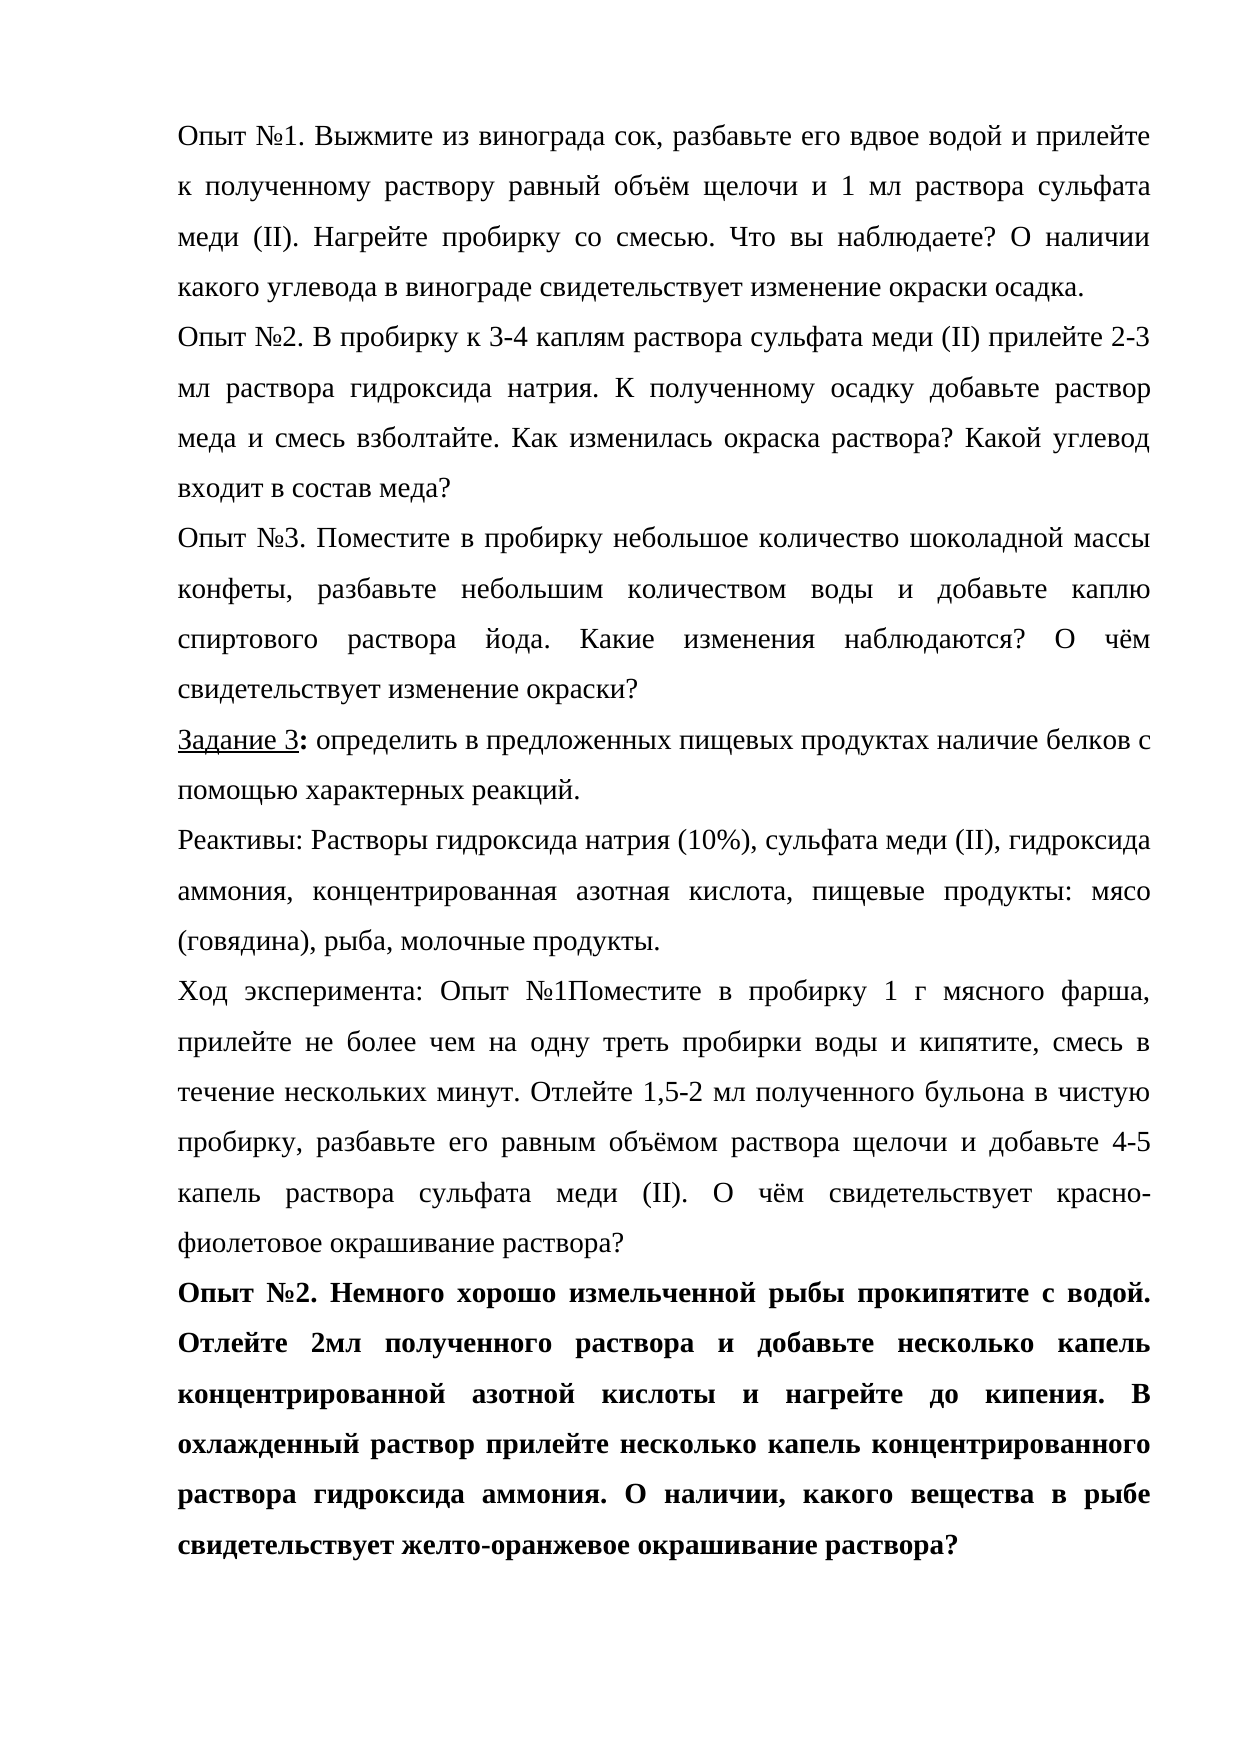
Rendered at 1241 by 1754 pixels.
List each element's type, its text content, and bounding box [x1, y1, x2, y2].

text Опыт №2. Немного хорошо измельченной рыбы прокипятите с водой. Отлейте 2мл полученного раствора и добавьте несколько капель концентрированной азотной кислоты и нагрейте до кипения. В охлажденный раствор прилейте несколько капель концентрированного раствора гидроксида аммония. О наличии, какого вещества в рыбе свидетельствует желто-оранжевое окрашивание раствора? [177, 1275, 1152, 1560]
text Задание 3: определить в предложенных пищевых продуктах наличие белков с помощью характерных реакций. [177, 722, 1152, 806]
text Опыт №2. В пробирку к 3-4 каплям раствора сульфата меди (II) прилейте 2-3 мл раствора гидроксида натрия. К полученному осадку добавьте раствор меда и смесь взболтайте. Как изменилась окраска раствора? Какой углевод входит в состав меда? [177, 319, 1152, 504]
text Опыт №3. Поместите в пробирку небольшое количество шоколадной массы конфеты, разбавьте небольшим количеством воды и добавьте каплю спиртового раствора йода. Какие изменения наблюдаются? О чём свидетельствует изменение окраски? [177, 521, 1152, 705]
text Ход эксперимента: Опыт №1Поместите в пробирку 1 г мясного фарша, прилейте не более чем на одну треть пробирки воды и кипятите, смесь в течение нескольких минут. Отлейте 1,5-2 мл полученного бульона в чистую пробирку, разбавьте его равным объёмом раствора щелочи и добавьте 4-5 капель раствора сульфата меди (II). О чём свидетельствует красно-фиолетовое окрашивание раствора? [177, 973, 1152, 1258]
text Опыт №1. Выжмите из винограда сок, разбавьте его вдвое водой и прилейте к полученному раствору равный объём щелочи и 1 мл раствора сульфата меди (II). Нагрейте пробирку со смесью. Что вы наблюдаете? О наличии какого углевода в винограде свидетельствует изменение окраски осадка. [177, 118, 1152, 303]
text Реактивы: Растворы гидроксида натрия (10%), сульфата меди (II), гидроксида аммония, концентрированная азотная кислота, пищевые продукты: мясо (говядина), рыба, молочные продукты. [177, 822, 1152, 957]
